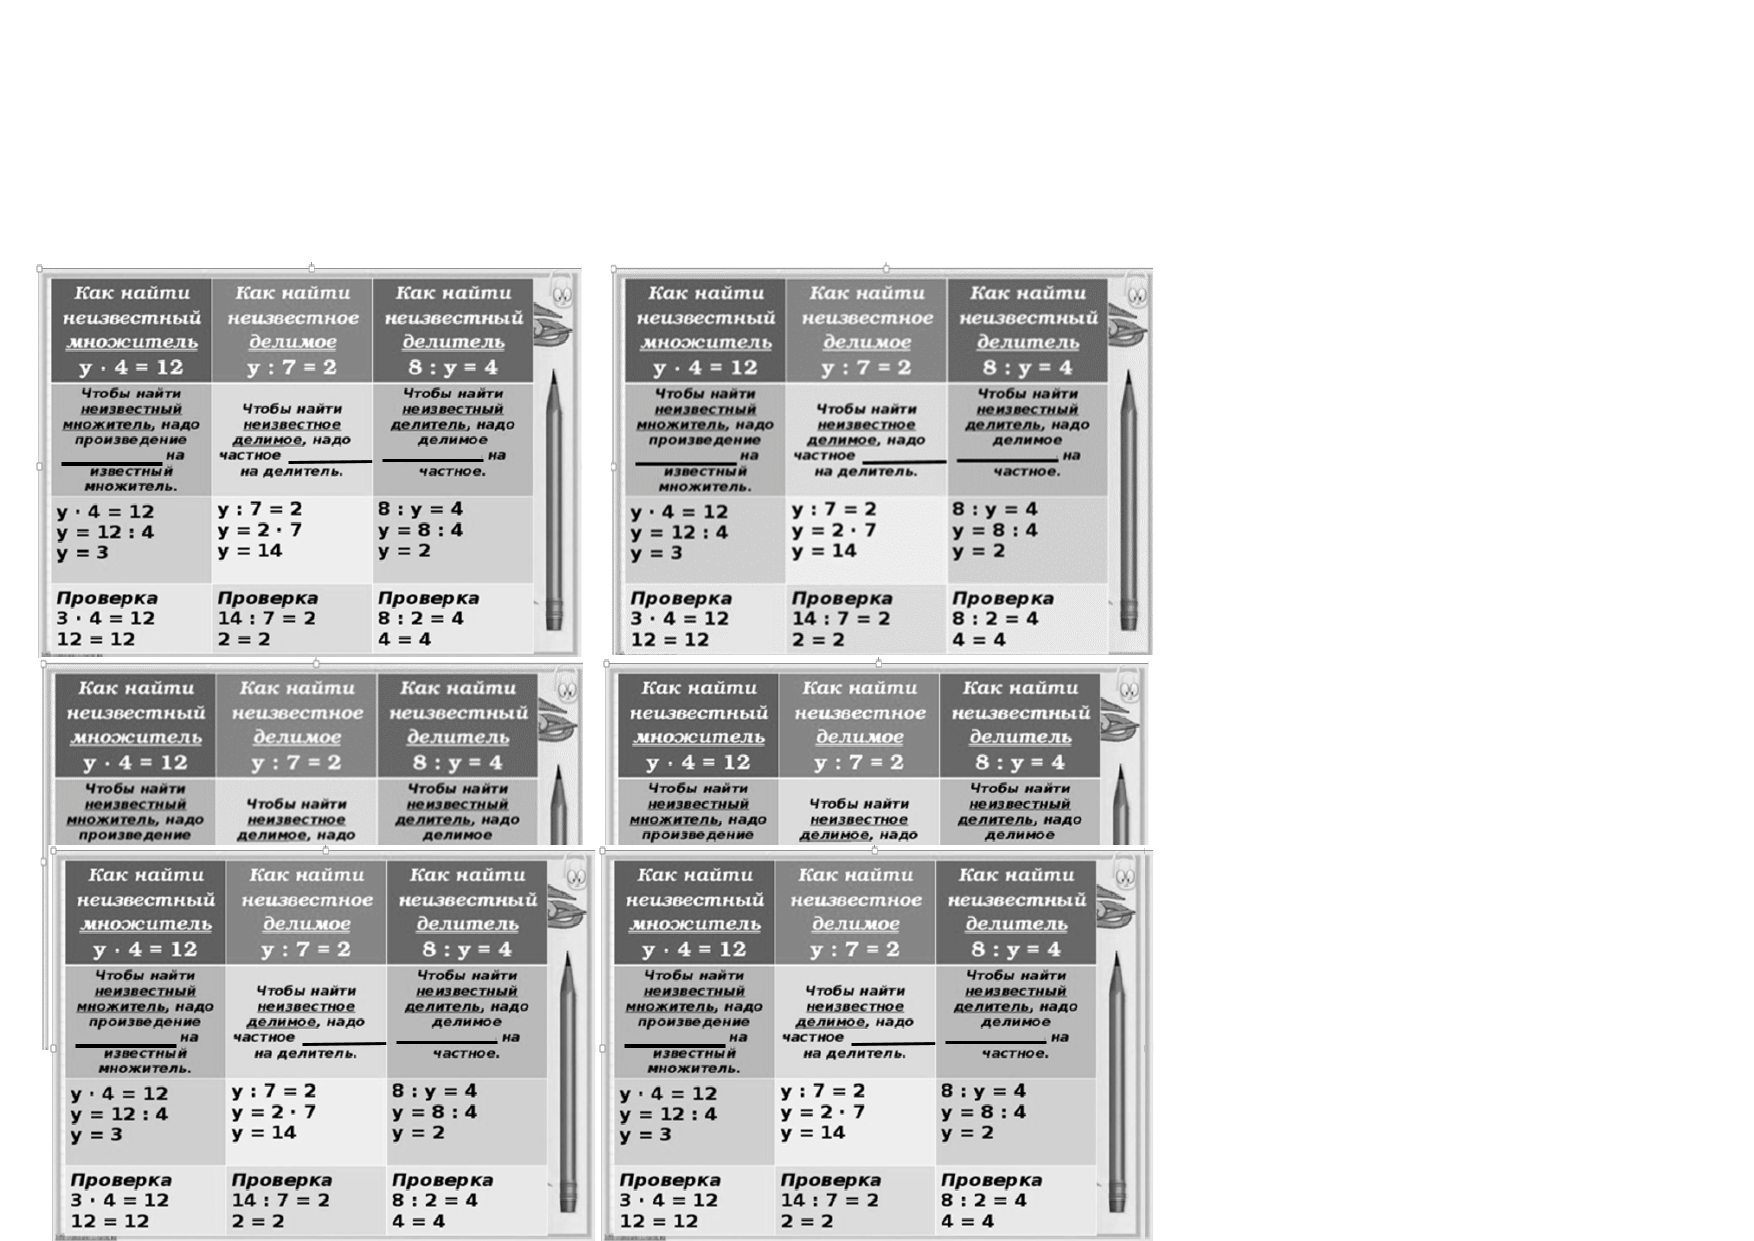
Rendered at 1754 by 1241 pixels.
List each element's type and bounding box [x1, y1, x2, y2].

picture [609, 262, 1153, 653]
picture [598, 657, 1154, 1241]
picture [34, 262, 596, 1241]
